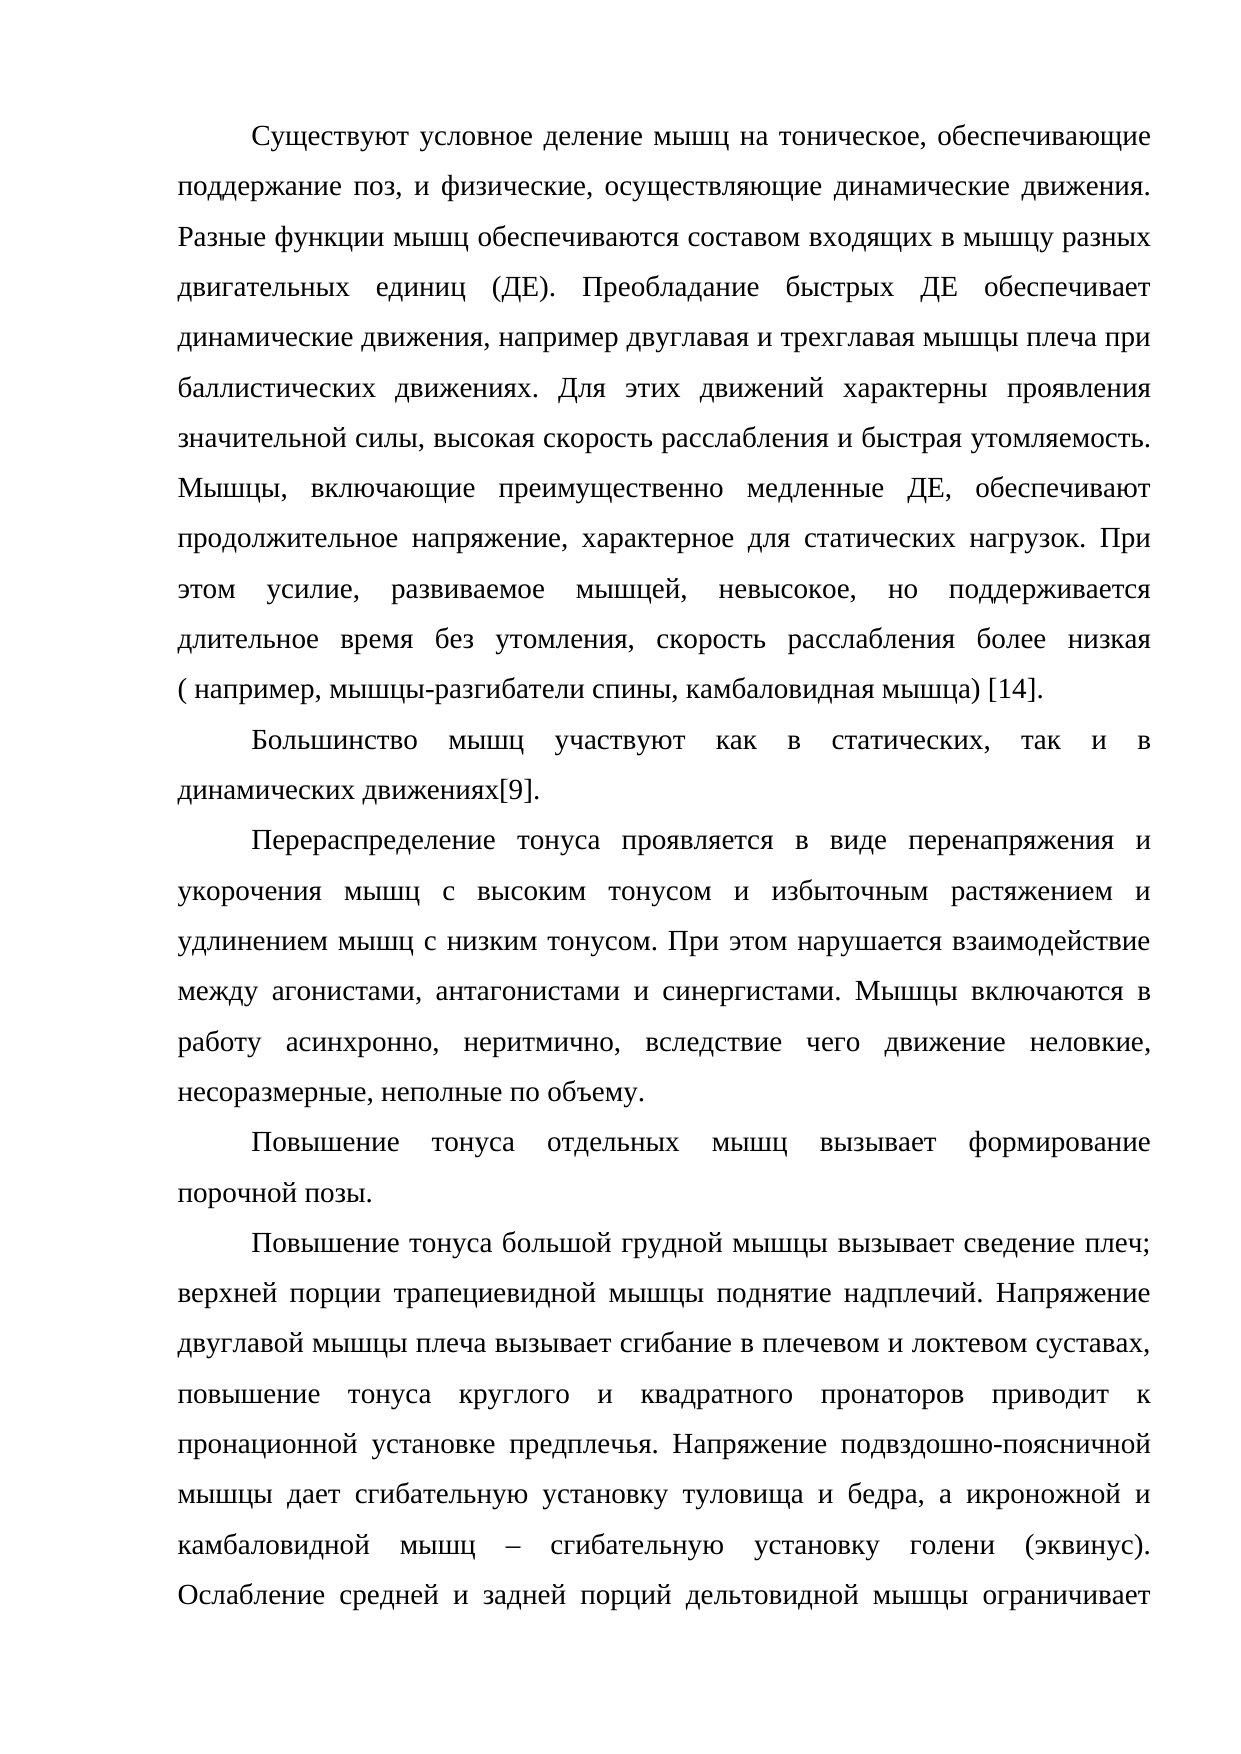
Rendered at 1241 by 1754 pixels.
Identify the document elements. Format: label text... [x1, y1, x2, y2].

text Большинство мышц участвуют как в статических, так и в динамических движениях[9]. [177, 722, 1152, 806]
text Перераспределение тонуса проявляется в виде перенапряжения и укорочения мышц с высоким тонусом и избыточным растяжением и удлинением мышц с низким тонусом. При этом нарушается взаимодействие между агонистами, антагонистами и синергистами. Мышцы включаются в работу асинхронно, неритмично, вследствие чего движение неловкие, несоразмерные, неполные по объему. [177, 822, 1152, 1108]
text Повышение тонуса отдельных мышц вызывает формирование порочной позы. [177, 1124, 1152, 1208]
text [177, 1225, 1152, 1611]
text Существуют условное деление мышц на тоническое, обеспечивающие поддержание поз, и физические, осуществляющие динамические движения. Разные функции мышц обеспечиваются составом входящих в мышцу разных двигательных единиц (ДЕ). Преобладание быстрых ДЕ обеспечивает динамические движения, например двуглавая и трехглавая мышцы плеча при баллистических движениях. Для этих движений характерны проявления значительной силы, высокая скорость расслабления и быстрая утомляемость. Мышцы, включающие преимущественно медленные ДЕ, обеспечивают продолжительное напряжение, характерное для статических нагрузок. При этом усилие, развиваемое мышцей, невысокое, но поддерживается длительное время без утомления, скорость расслабления более низкая ( например, мышцы-разгибатели спины, камбаловидная мышца) [14]. [177, 118, 1152, 705]
